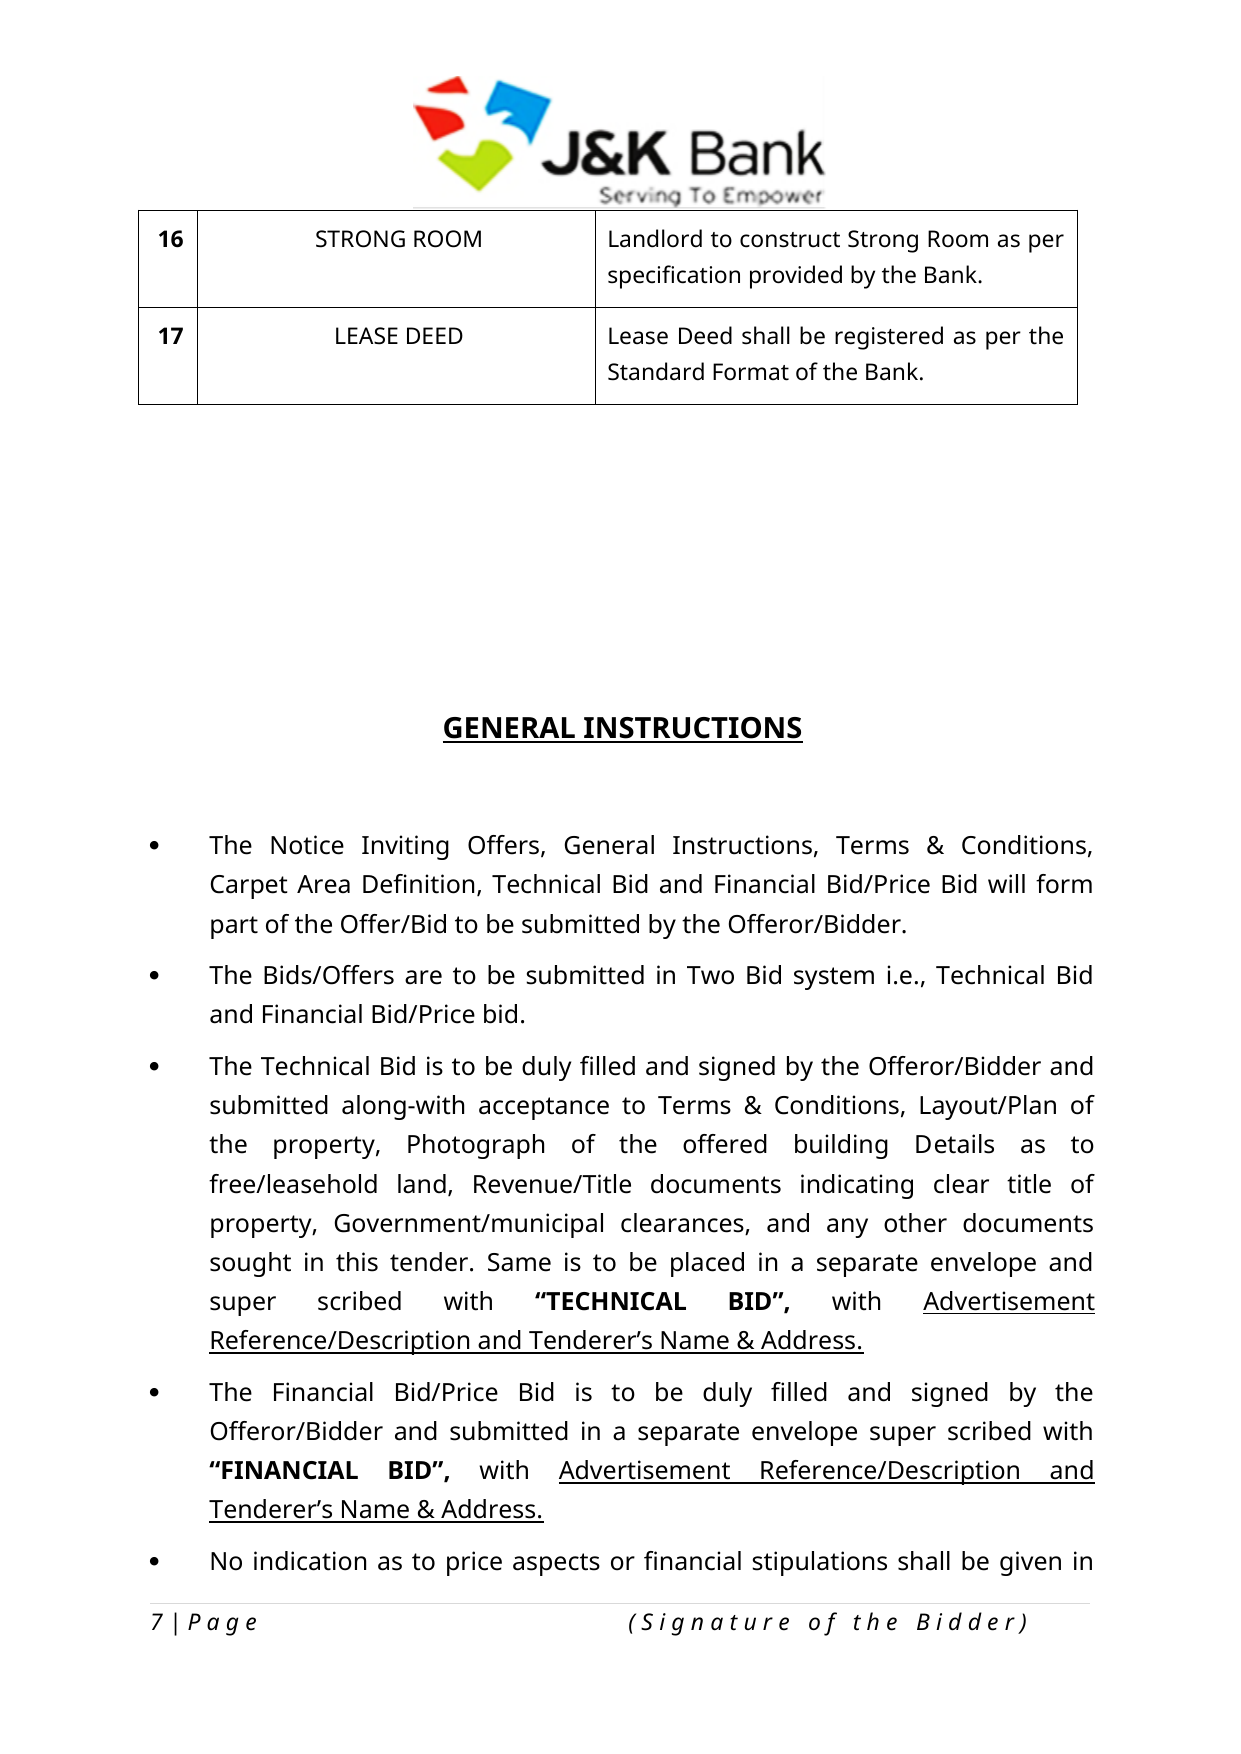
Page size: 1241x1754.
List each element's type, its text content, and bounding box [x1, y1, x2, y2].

list The Notice Inviting Offers, General Instructions, Terms & Conditions, Carpet Area Definition, Technical Bid and Financial Bid/Price Bid will form part of the Offer/Bid to be submitted by the Offeror/Bidder. [150, 828, 1095, 940]
list The Financial Bid/Price Bid is to be duly filled and signed by the Offeror/Bidder and submitted in a separate envelope super scribed with “FINANCIAL BID”, with Advertisement Reference/Description and Tenderer’s Name & Address. [150, 1375, 1095, 1526]
table_cell 16 [139, 211, 197, 307]
table_cell LEASE DEED [198, 308, 595, 404]
list The Technical Bid is to be duly filled and signed by the Offeror/Bidder and submitted along-with acceptance to Terms & Conditions, Layout/Plan of the property, Photograph of the offered building Details as to free/leasehold land, Revenue/Title documents indicating clear title of property, Government/municipal clearances, and any other documents sought in this tender. Same is to be placed in a separate envelope and super scribed with “TECHNICAL BID”, with Advertisement Reference/Description and Tenderer’s Name & Address. [150, 1049, 1095, 1357]
list The Bids/Offers are to be submitted in Two Bid system i.e., Technical Bid and Financial Bid/Price bid. [150, 958, 1095, 1031]
table_cell STRONG ROOM [198, 211, 595, 307]
picture [413, 76, 828, 210]
table_cell 17 [139, 308, 197, 404]
table_cell Lease Deed shall be registered as per the Standard Format of the Bank. [596, 308, 1077, 404]
table_cell Landlord to construct Strong Room as per specification provided by the Bank. [596, 211, 1077, 307]
text GENERAL INSTRUCTIONS [150, 707, 1095, 747]
